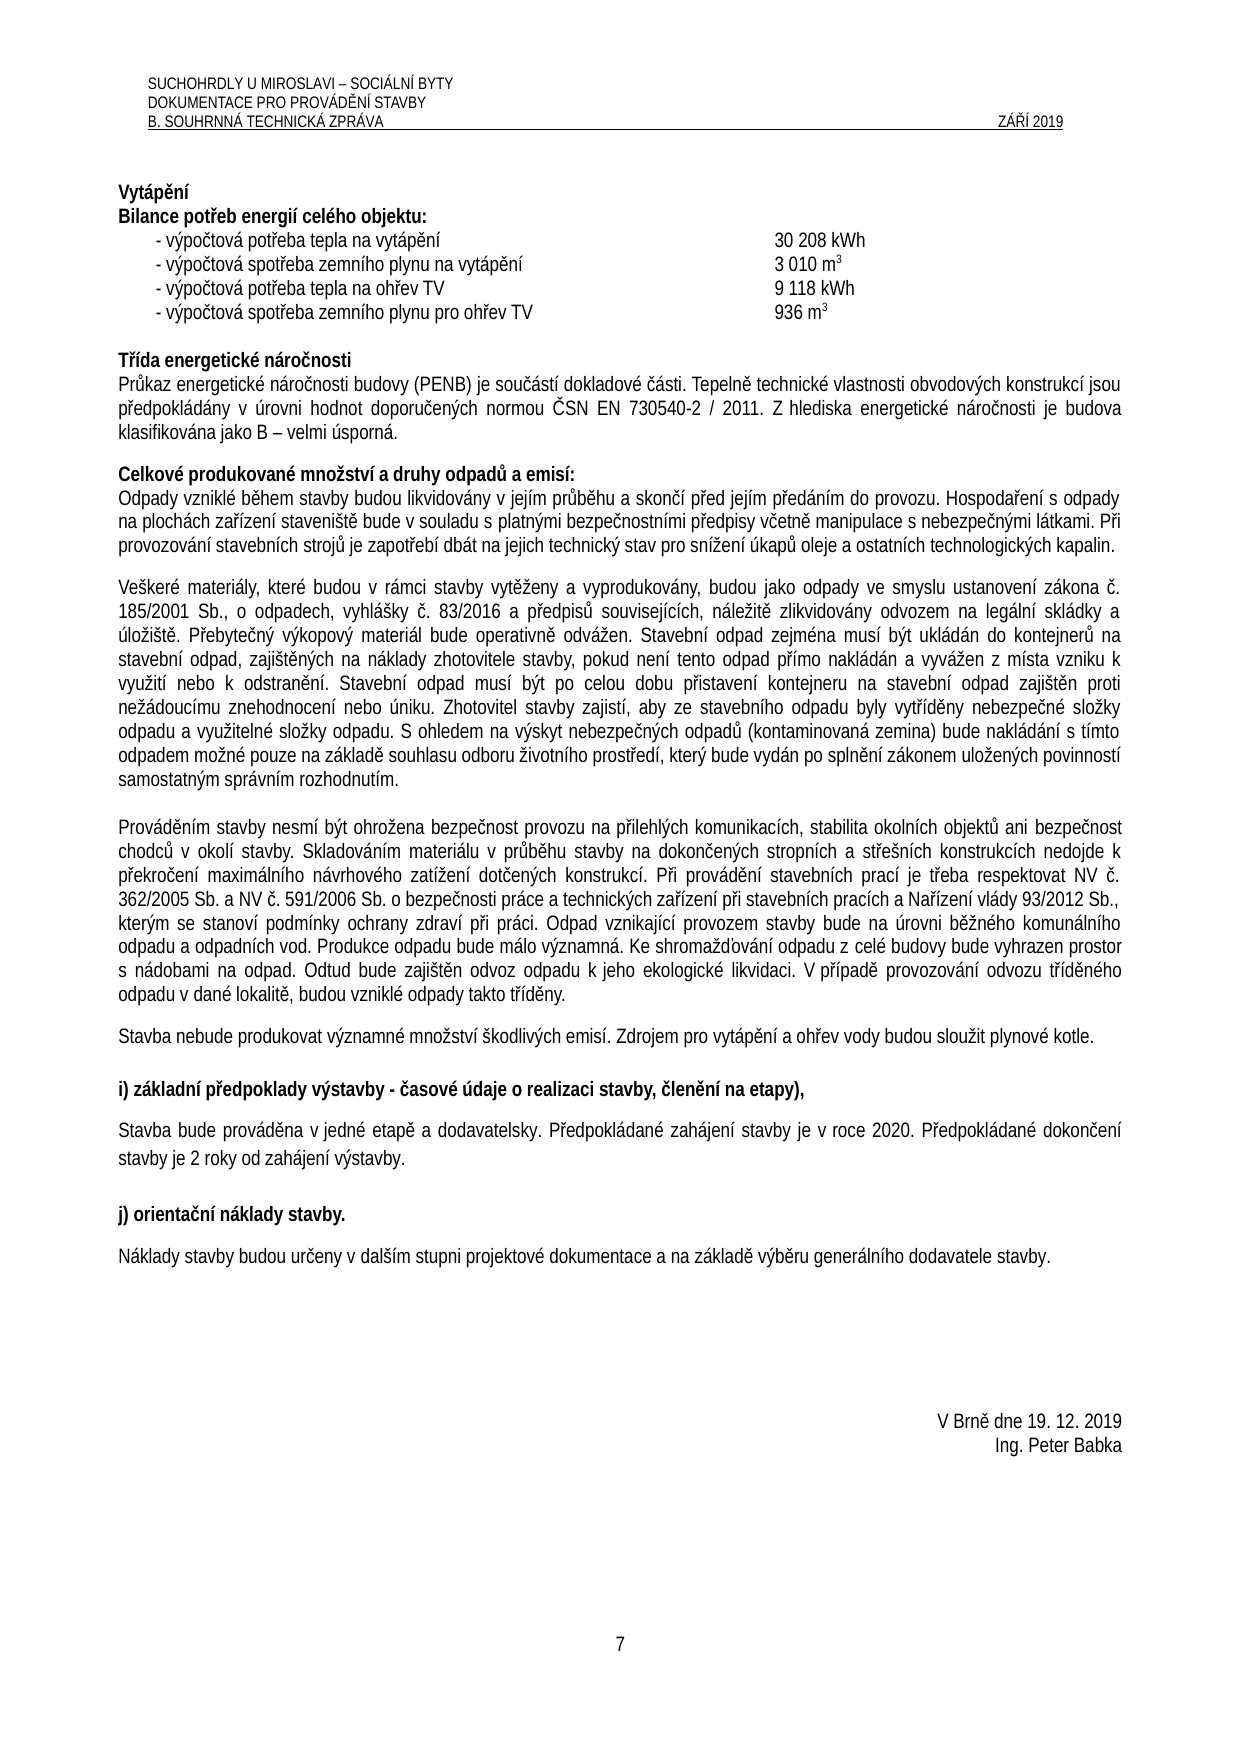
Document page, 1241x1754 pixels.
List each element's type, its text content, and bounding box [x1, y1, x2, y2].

text Stavba nebude produkovat významné množství škodlivých emisí. Zdrojem pro vytápění a ohřev vody budou sloužit plynové kotle. [118, 1024, 1122, 1048]
text Veškeré materiály, které budou v rámci stavby vytěženy a vyprodukovány, budou jako odpady ve smyslu ustanovení zákona č. 185/2001 Sb., o odpadech, vyhlášky č. 83/2016 a předpisů souvisejících, náležitě zlikvidovány odvozem na legální skládky a úložiště. Přebytečný výkopový materiál bude operativně odvážen. Stavební odpad zejména musí být ukládán do kontejnerů na stavební odpad, zajištěných na náklady zhotovitele stavby, pokud není tento odpad přímo nakládán a vyvážen z místa vzniku k využití nebo k odstranění. Stavební odpad musí být po celou dobu přistavení kontejneru na stavební odpad zajištěn proti nežádoucímu znehodnocení nebo úniku. Zhotovitel stavby zajistí, aby ze stavebního odpadu byly vytříděny nebezpečné složky odpadu a využitelné složky odpadu. S ohledem na výskyt nebezpečných odpadů (kontaminovaná zemina) bude nakládání s tímto odpadem možné pouze na základě souhlasu odboru životního prostředí, který bude vydán po splnění zákonem uložených povinností samostatným správním rozhodnutím. [118, 575, 1122, 791]
text Náklady stavby budou určeny v dalším stupni projektové dokumentace a na základě výběru generálního dodavatele stavby. [118, 1244, 1122, 1268]
text - výpočtová spotřeba zemního plynu pro ohřev TV 936 m3 [118, 300, 1122, 324]
text Vytápění [118, 180, 1122, 204]
text Odpady vzniklé během stavby budou likvidovány v jejím průběhu a skončí před jejím předáním do provozu. Hospodaření s odpady na plochách zařízení staveniště bude v souladu s platnými bezpečnostními předpisy včetně manipulace s nebezpečnými látkami. Při provozování stavebních strojů je zapotřebí dbát na jejich technický stav pro snížení úkapů oleje a ostatních technologických kapalin. [118, 486, 1122, 557]
text Celkové produkované množství a druhy odpadů a emisí: [118, 462, 1122, 486]
text Třída energetické náročnosti [118, 348, 1122, 372]
text Stavba bude prováděna v jedné etapě a dodavatelsky. Předpokládané zahájení stavby je v roce 2020. Předpokládané dokončení stavby je 2 roky od zahájení výstavby. [118, 1118, 1122, 1170]
text Ing. Peter Babka [118, 1433, 1122, 1457]
subtitle i) základní předpoklady výstavby - časové údaje o realizaci stavby, členění na etapy), [118, 1077, 1122, 1101]
text Bilance potřeb energií celého objektu: [118, 204, 1122, 228]
text - výpočtová potřeba tepla na ohřev TV 9 118 kWh [118, 276, 1122, 300]
text - výpočtová potřeba tepla na vytápění 30 208 kWh [118, 228, 1122, 252]
text Prováděním stavby nesmí být ohrožena bezpečnost provozu na přilehlých komunikacích, stabilita okolních objektů ani bezpečnost chodců v okolí stavby. Skladováním materiálu v průběhu stavby na dokončených stropních a střešních konstrukcích nedojde k překročení maximálního návrhového zatížení dotčených konstrukcí. Při provádění stavebních prací je třeba respektovat NV č. 362/2005 Sb. a NV č. 591/2006 Sb. o bezpečnosti práce a technických zařízení při stavebních pracích a Nařízení vlády 93/2012 Sb., kterým se stanoví podmínky ochrany zdraví při práci. Odpad vznikající provozem stavby bude na úrovni běžného komunálního odpadu a odpadních vod. Produkce odpadu bude málo významná. Ke shromažďování odpadu z celé budovy bude vyhrazen prostor s nádobami na odpad. Odtud bude zajištěn odvoz odpadu k jeho ekologické likvidaci. V případě provozování odvozu tříděného odpadu v dané lokalitě, budou vzniklé odpady takto tříděny. [118, 815, 1122, 1006]
text Průkaz energetické náročnosti budovy (PENB) je součástí dokladové části. Tepelně technické vlastnosti obvodových konstrukcí jsou předpokládány v úrovni hodnot doporučených normou ČSN EN 730540-2 / 2011. Z hlediska energetické náročnosti je budova klasifikována jako B – velmi úsporná. [118, 372, 1122, 444]
subtitle j) orientační náklady stavby. [118, 1202, 1122, 1226]
text V Brně dne 19. 12. 2019 [118, 1409, 1122, 1433]
text - výpočtová spotřeba zemního plynu na vytápění 3 010 m3 [118, 252, 1122, 276]
